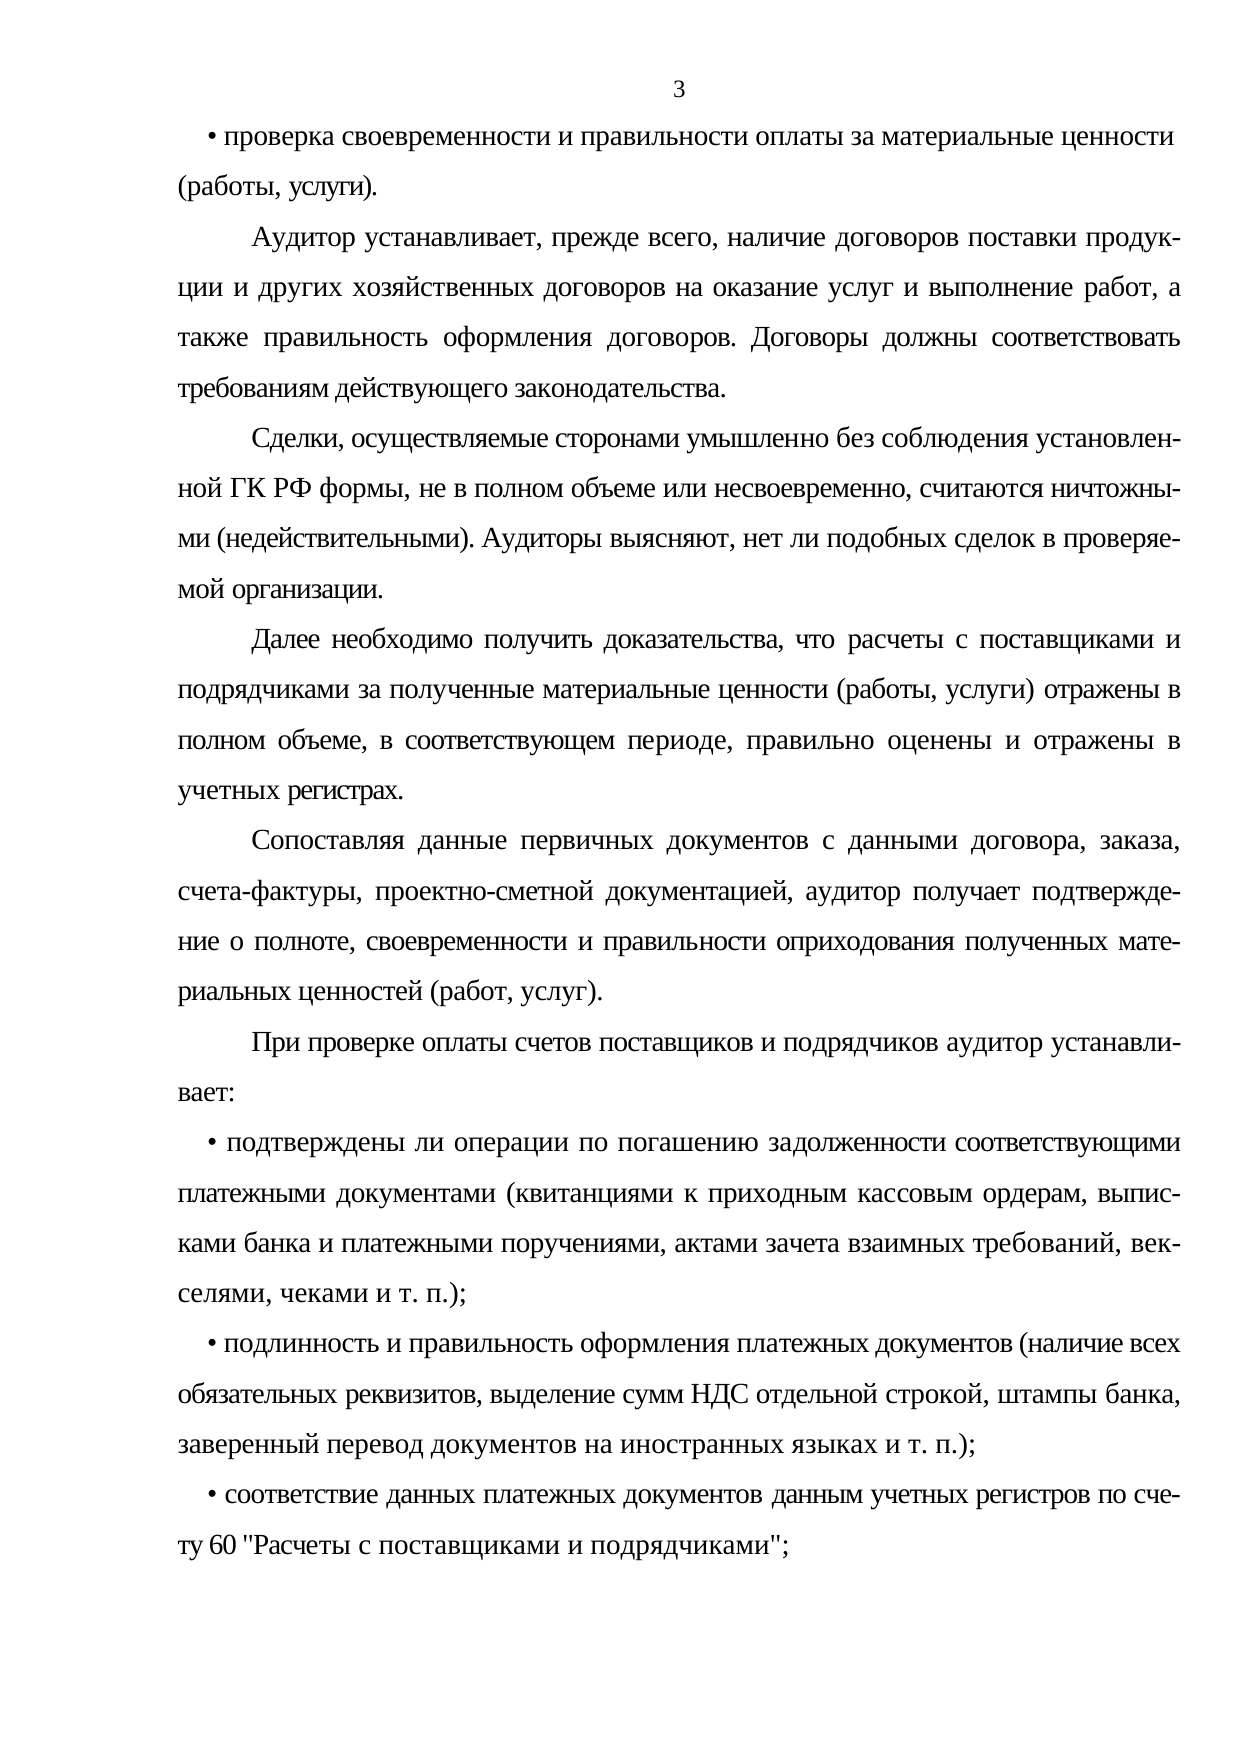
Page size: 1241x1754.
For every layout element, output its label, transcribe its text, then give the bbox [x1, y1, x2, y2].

text • соответствие данных платежных документов данным учетных регистров по сче-ту 60 "Расчеты с поставщиками и подрядчиками"; [177, 1477, 1181, 1560]
text Аудитор устанавливает, прежде всего, наличие договоров поставки продук-ции и других хозяйственных договоров на оказание услуг и выполнение работ, а также правильность оформления договоров. Договоры должны соответствовать требованиям действующего законодательства. [177, 219, 1181, 403]
text Сопоставляя данные первичных документов с данными договора, заказа, счета-фактуры, проектно-сметной документацией, аудитор получает подтвержде-ние о полноте, своевременности и правильности оприходования полученных мате-риальных ценностей (работ, услуг). [177, 822, 1181, 1007]
text • подтверждены ли операции по погашению задолженности соответствующими платежными документами (квитанциями к приходным кассовым ордерам, выпис-ками банка и платежными поручениями, актами зачета взаимных требований, век-селями, чеками и т. п.); [177, 1124, 1181, 1309]
text При проверке оплаты счетов поставщиков и подрядчиков аудитор устанавли-вает: [177, 1024, 1181, 1108]
text Далее необходимо получить доказательства, что расчеты с поставщиками и подрядчиками за полученные материальные ценности (работы, услуги) отражены в полном объеме, в соответствующем периоде, правильно оценены и отражены в учетных регистрах. [177, 621, 1181, 806]
text • подлинность и правильность оформления платежных документов (наличие всех обязательных реквизитов, выделение сумм НДС отдельной строкой, штампы банка, заверенный перевод документов на иностранных языках и т. п.); [177, 1326, 1181, 1460]
text • проверка своевременности и правильности оплаты за материальные ценности (работы, услуги). [177, 118, 1181, 202]
text Сделки, осуществляемые сторонами умышленно без соблюдения установлен-ной ГК РФ формы, не в полном объеме или несвоевременно, считаются ничтожны-ми (недействительными). Аудиторы выясняют, нет ли подобных сделок в проверяе-мой организации. [177, 420, 1181, 604]
